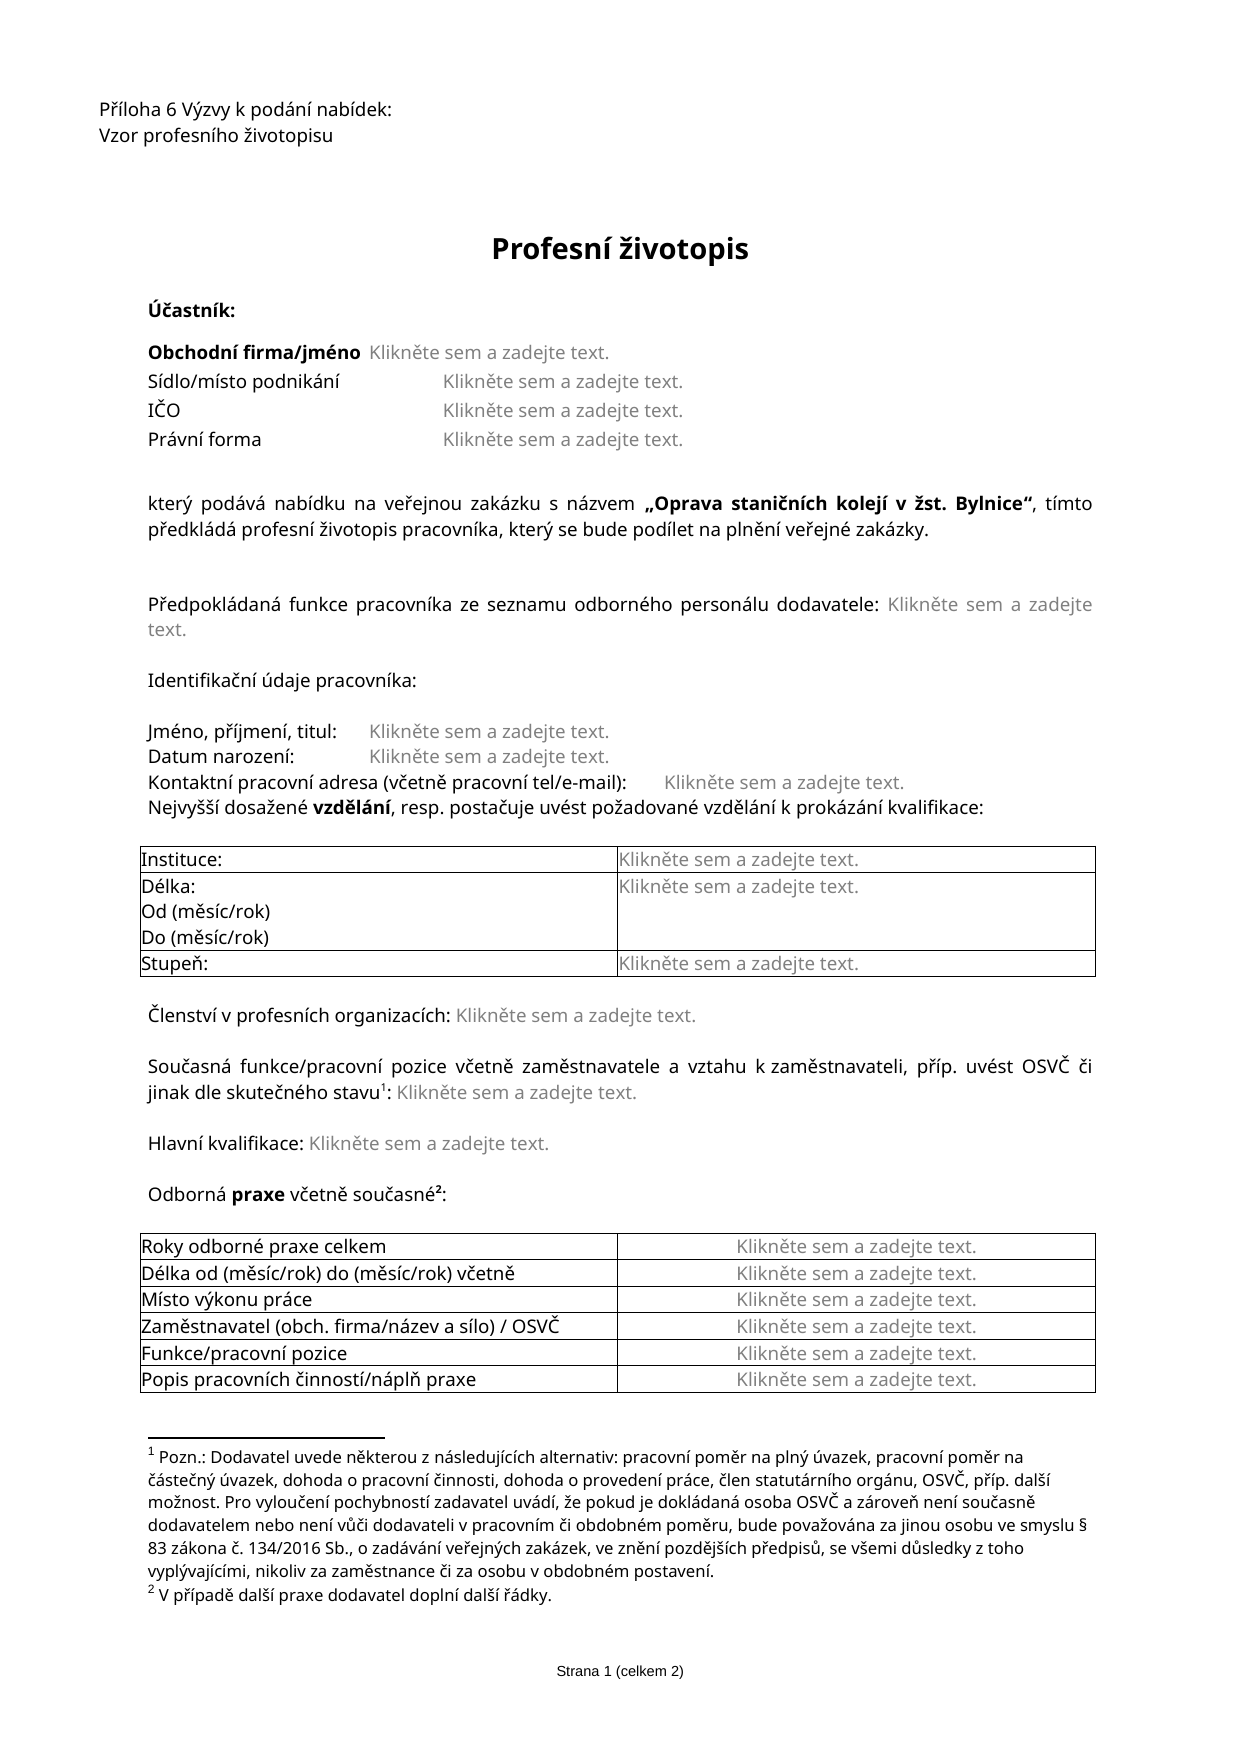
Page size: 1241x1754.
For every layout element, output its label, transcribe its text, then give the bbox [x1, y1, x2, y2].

table_cell Popis pracovních činností/náplň praxe [141, 1366, 617, 1392]
text Identifikační údaje pracovníka: [148, 667, 1093, 692]
text Odborná praxe včetně současné: [148, 1181, 1093, 1207]
text Právní forma [148, 423, 1093, 452]
text Nejvyšší dosažené vzdělání, resp. postačuje uvést požadované vzdělání k prokázání kvalifikace: [148, 794, 1093, 820]
table_header [618, 1234, 1095, 1259]
text Obchodní firma/jméno [148, 336, 1093, 365]
table_cell [618, 1287, 1095, 1312]
text který podává nabídku na veřejnou zakázku s názvem „Oprava staničních kolejí v žst. Bylnice“, tímto předkládá profesní životopis pracovníka, který se bude podílet na plnění veřejné zakázky. [148, 490, 1093, 541]
table_cell [618, 1366, 1095, 1392]
text Současná funkce/pracovní pozice včetně zaměstnavatele a vztahu k zaměstnavateli, příp. uvést OSVČ či jinak dle skutečného stavu: [148, 1054, 1093, 1105]
text Jméno, příjmení, titul: [148, 718, 1093, 743]
table_header Roky odborné praxe celkem [141, 1234, 617, 1259]
text Datum narození: [148, 743, 1093, 769]
table_cell Stupeň: [141, 951, 617, 976]
text Předpokládaná funkce pracovníka ze seznamu odborného personálu dodavatele: [148, 592, 1093, 642]
table_cell [618, 1260, 1095, 1286]
table_cell Místo výkonu práce [141, 1287, 617, 1312]
table_header [618, 847, 1095, 872]
table_cell Délka od (měsíc/rok) do (měsíc/rok) včetně [141, 1260, 617, 1286]
text Hlavní kvalifikace: [148, 1130, 1093, 1156]
title Profesní životopis [148, 228, 1093, 268]
text IČO [148, 394, 1093, 423]
text Účastník: [148, 293, 1093, 324]
text Kontaktní pracovní adresa (včetně pracovní tel/e-mail): [148, 769, 1093, 794]
text Členství v profesních organizacích: [148, 1003, 1093, 1028]
table_cell [618, 1340, 1095, 1365]
text Sídlo/místo podnikání [148, 365, 1093, 394]
table_header Instituce: [141, 847, 617, 872]
table_cell [618, 1313, 1095, 1339]
table_cell Zaměstnavatel (obch. firma/název a sílo) / OSVČ [141, 1313, 617, 1339]
table_cell Funkce/pracovní pozice [141, 1340, 617, 1365]
table_cell [618, 873, 1095, 950]
table_cell [618, 951, 1095, 976]
table_cell Délka: Od (měsíc/rok) Do (měsíc/rok) [141, 873, 617, 950]
